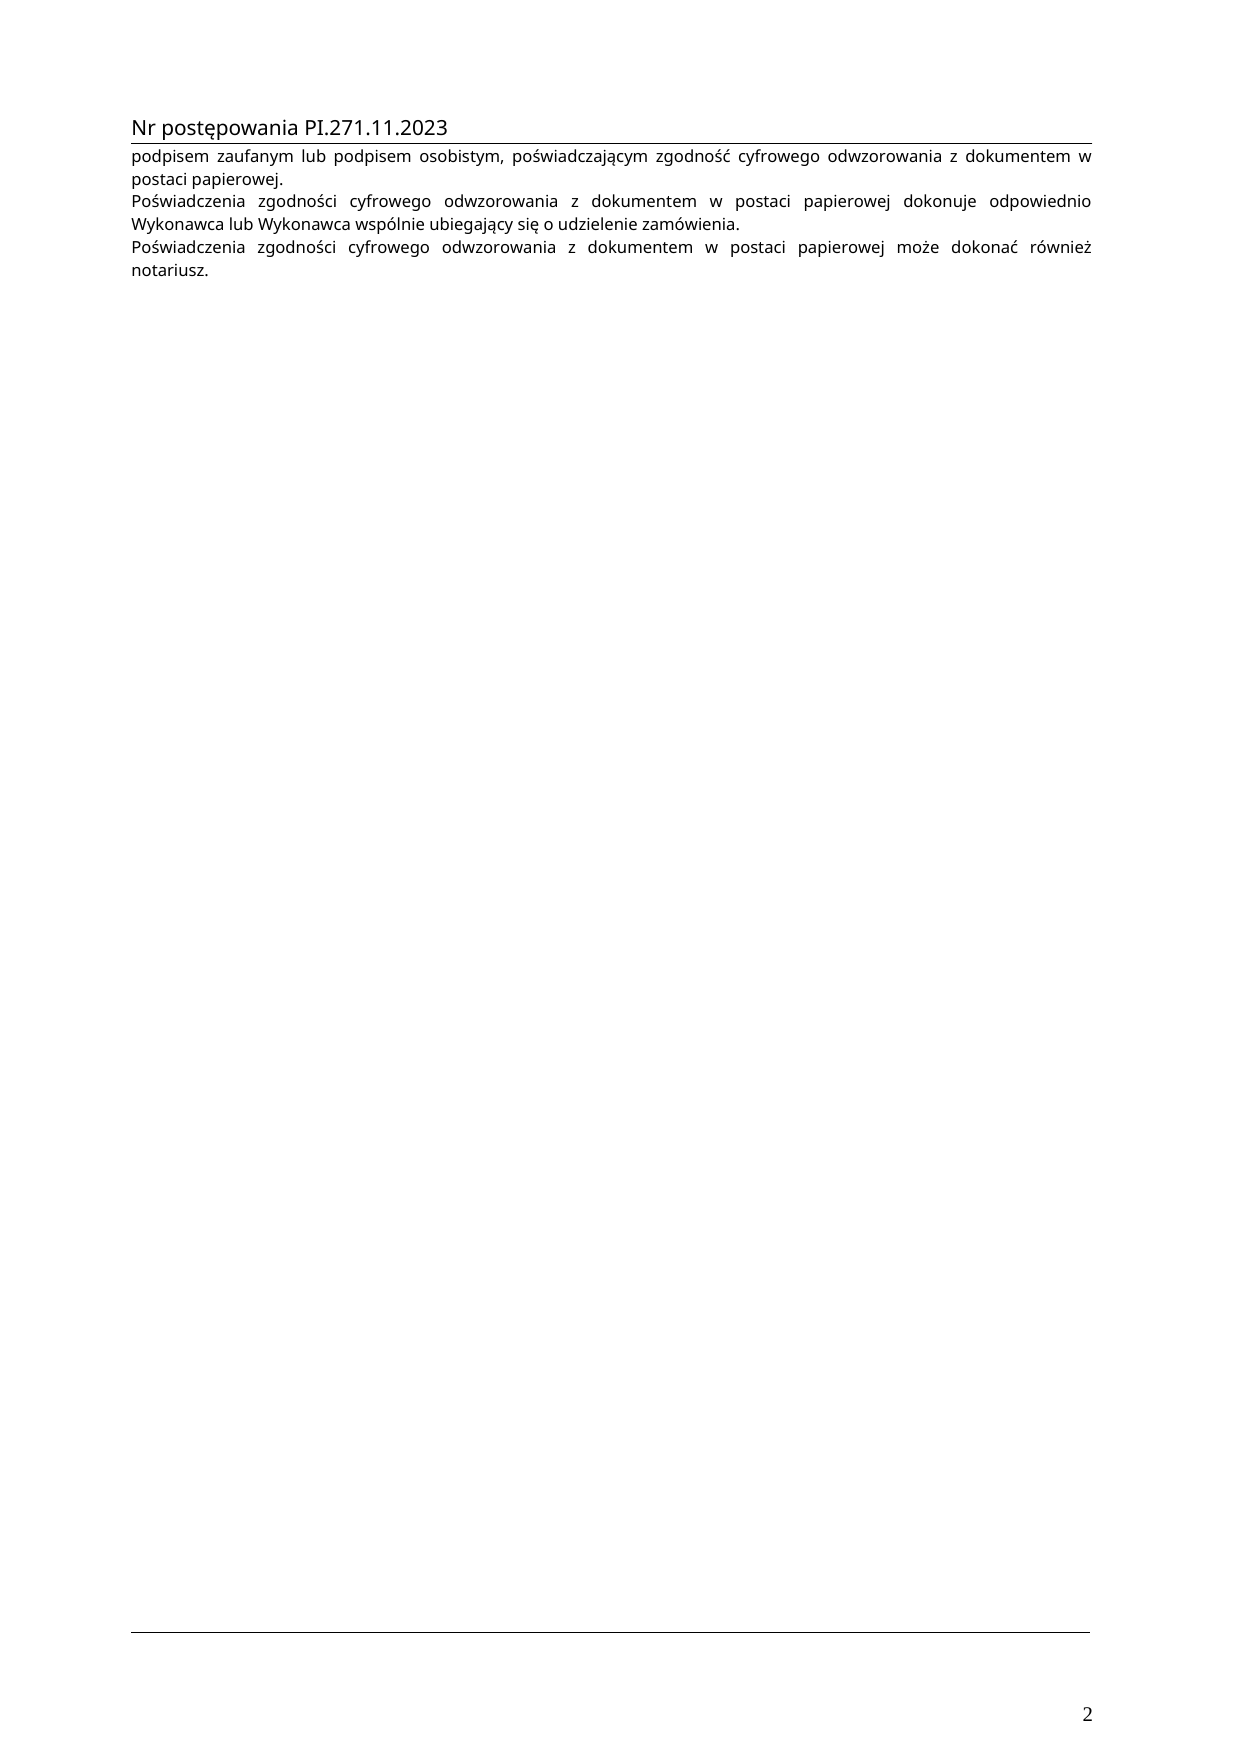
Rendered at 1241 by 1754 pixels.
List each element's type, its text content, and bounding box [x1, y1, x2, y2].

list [131, 144, 1092, 190]
list Poświadczenia zgodności cyfrowego odwzorowania z dokumentem w postaci papierowej może dokonać również notariusz. [131, 235, 1092, 281]
list Poświadczenia zgodności cyfrowego odwzorowania z dokumentem w postaci papierowej dokonuje odpowiednio Wykonawca lub Wykonawca wspólnie ubiegający się o udzielenie zamówienia. [131, 190, 1092, 235]
